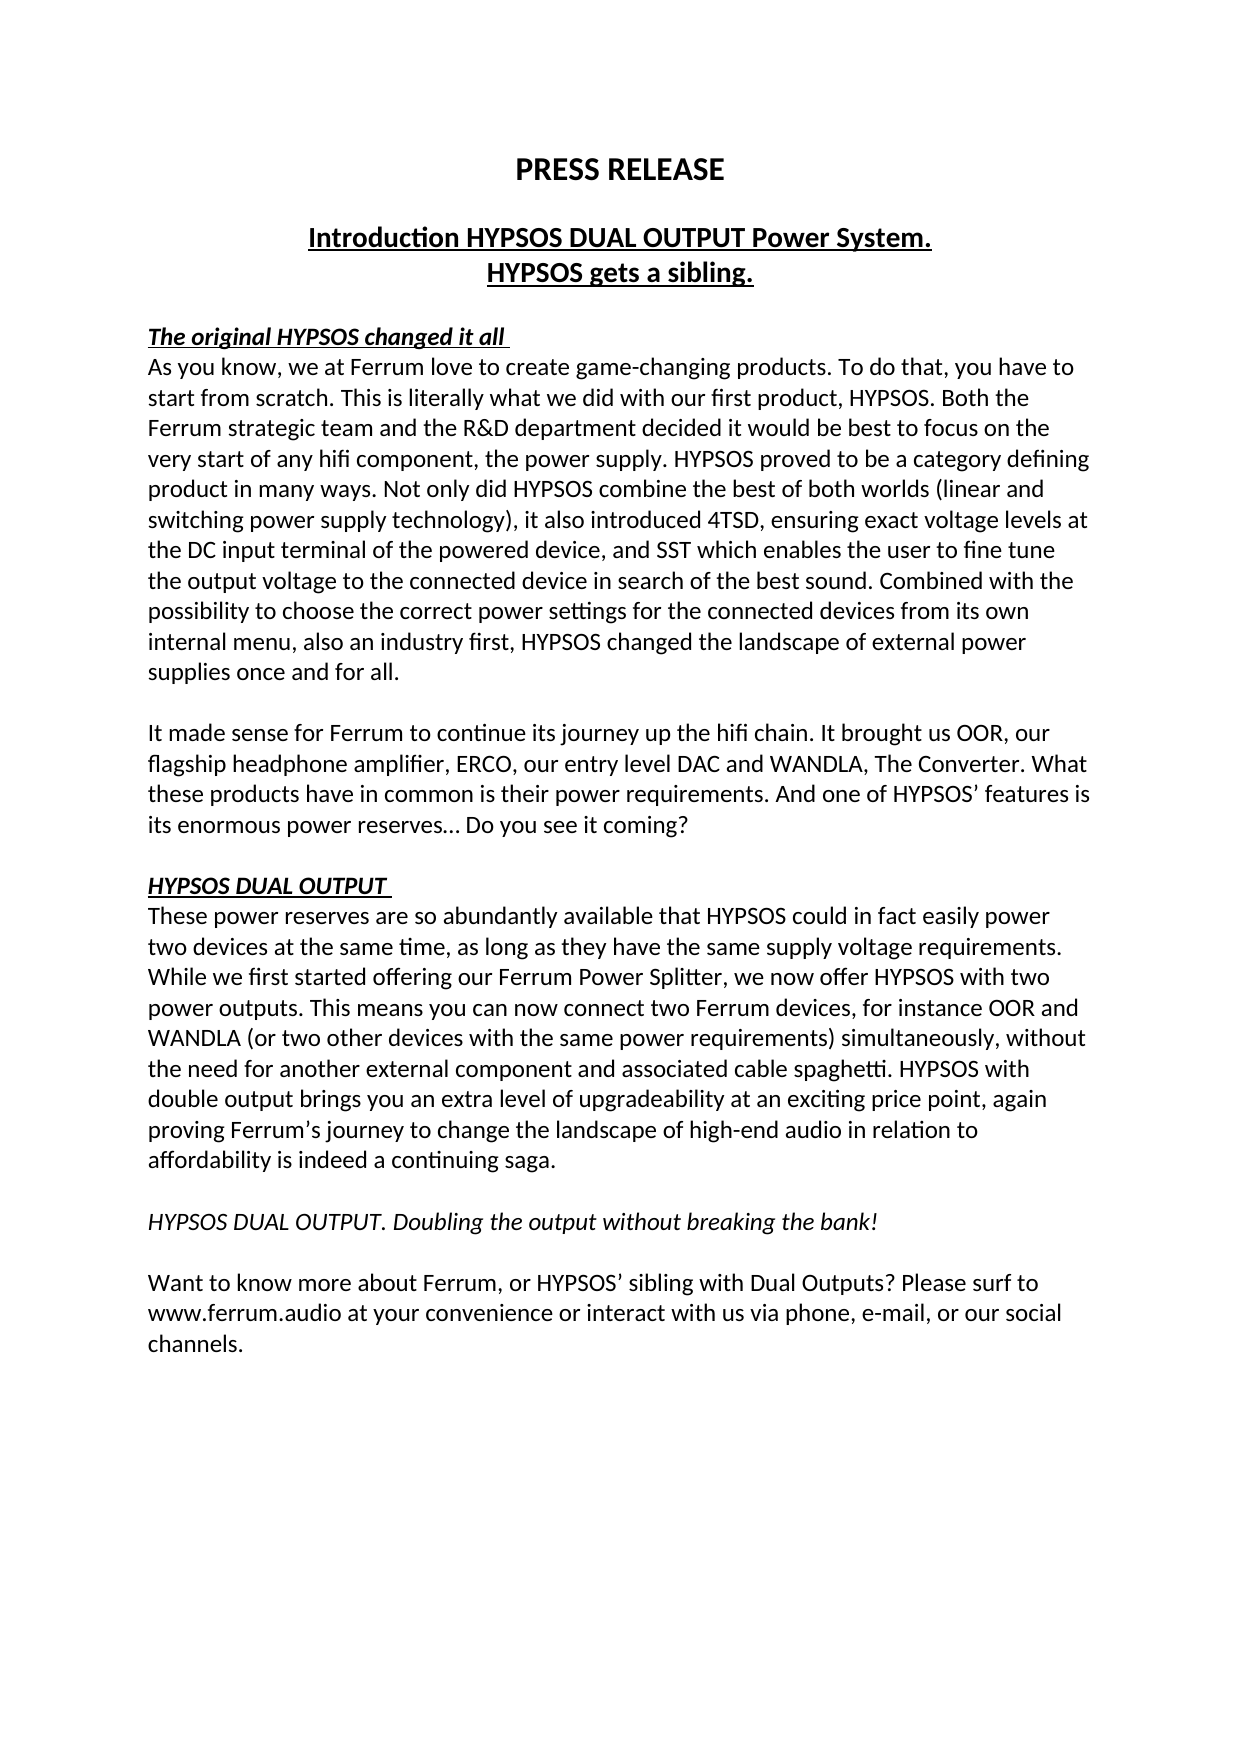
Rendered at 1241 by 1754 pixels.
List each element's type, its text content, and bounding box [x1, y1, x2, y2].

text HYPSOS DUAL OUTPUT [148, 870, 1093, 901]
text The original HYPSOS changed it all [148, 321, 1093, 351]
text HYPSOS DUAL OUTPUT. Doubling the output without breaking the bank! [148, 1206, 1093, 1236]
text It made sense for Ferrum to continue its journey up the hifi chain. It brought us OOR, our flagship headphone amplifier, ERCO, our entry level DAC and WANDLA, The Converter. What these products have in common is their power requirements. And one of HYPSOS’ features is its enormous power reserves… Do you see it coming? [148, 717, 1093, 839]
text Want to know more about Ferrum, or HYPSOS’ sibling with Dual Outputs? Please surf to www.ferrum.audio at your convenience or interact with us via phone, e-mail, or our social channels. [148, 1267, 1093, 1358]
text As you know, we at Ferrum love to create game-changing products. To do that, you have to start from scratch. This is literally what we did with our first product, HYPSOS. Both the Ferrum strategic team and the R&D department decided it would be best to focus on the very start of any hifi component, the power supply. HYPSOS proved to be a category defining product in many ways. Not only did HYPSOS combine the best of both worlds (linear and switching power supply technology), it also introduced 4TSD, ensuring exact voltage levels at the DC input terminal of the powered device, and SST which enables the user to fine tune the output voltage to the connected device in search of the best sound. Combined with the possibility to choose the correct power settings for the connected devices from its own internal menu, also an industry first, HYPSOS changed the landscape of external power supplies once and for all. [148, 351, 1093, 687]
text These power reserves are so abundantly available that HYPSOS could in fact easily power two devices at the same time, as long as they have the same supply voltage requirements. While we first started offering our Ferrum Power Splitter, we now offer HYPSOS with two power outputs. This means you can now connect two Ferrum devices, for instance OOR and WANDLA (or two other devices with the same power requirements) simultaneously, without the need for another external component and associated cable spaghetti. HYPSOS with double output brings you an extra level of upgradeability at an exciting price point, again proving Ferrum’s journey to change the landscape of high-end audio in relation to affordability is indeed a continuing saga. [148, 901, 1093, 1175]
text Introduction HYPSOS DUAL OUTPUT Power System. [148, 219, 1093, 254]
text HYPSOS gets a sibling. [148, 254, 1093, 290]
text PRESS RELEASE [148, 148, 1093, 188]
